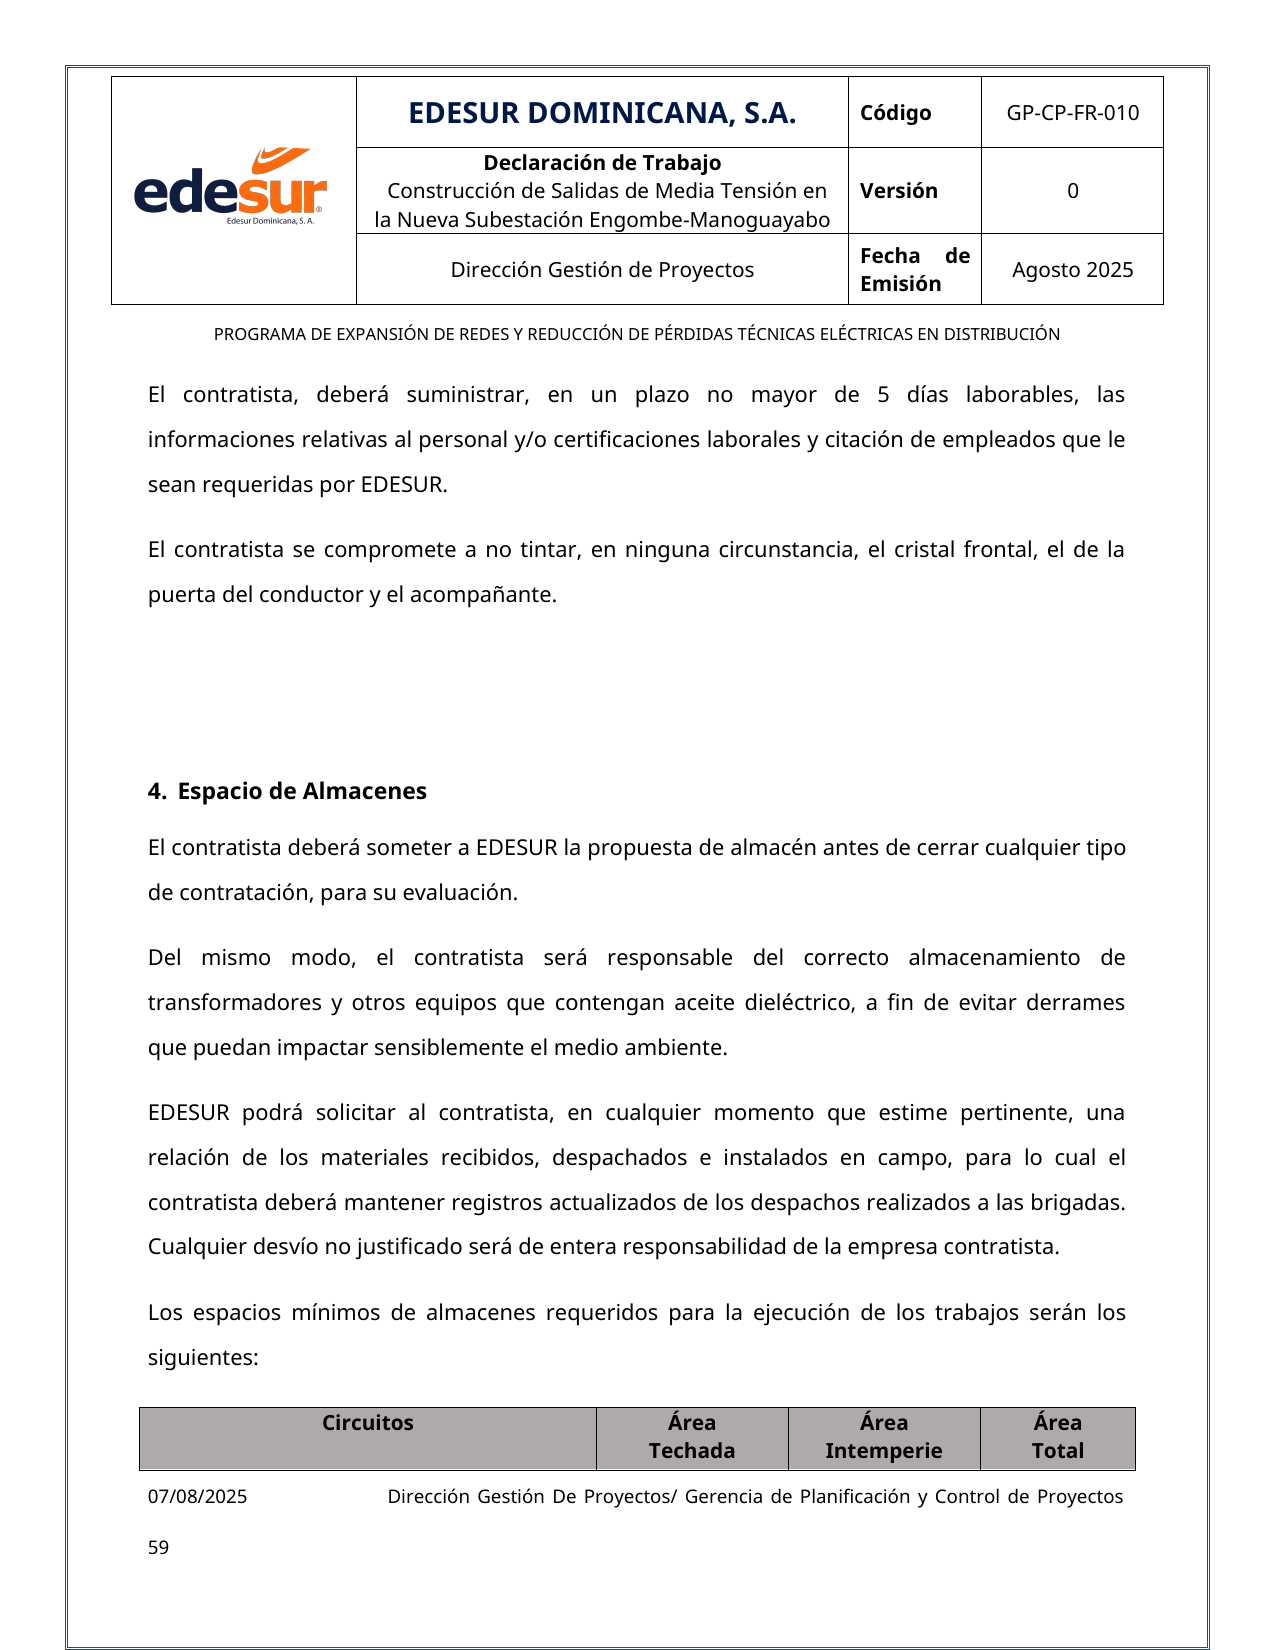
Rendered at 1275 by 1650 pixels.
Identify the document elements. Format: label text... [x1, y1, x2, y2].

table_header Área Total (m2) [981, 1408, 1135, 1469]
table_header Área Intemperie (m2) [789, 1408, 980, 1469]
text El contratista, deberá suministrar, en un plazo no mayor de 5 días laborables, las informaciones relativas al personal y/o certificaciones laborales y citación de empleados que le sean requeridas por EDESUR. [148, 379, 1127, 498]
text Del mismo modo, el contratista será responsable del correcto almacenamiento de transformadores y otros equipos que contengan aceite dieléctrico, a fin de evitar derrames que puedan impactar sensiblemente el medio ambiente. [148, 942, 1127, 1061]
text Los espacios mínimos de almacenes requeridos para la ejecución de los trabajos serán los siguientes: [148, 1297, 1127, 1371]
text El contratista deberá someter a EDESUR la propuesta de almacén antes de cerrar cualquier tipo de contratación, para su evaluación. [148, 832, 1127, 907]
text EDESUR podrá solicitar al contratista, en cualquier momento que estime pertinente, una relación de los materiales recibidos, despachados e instalados en campo, para lo cual el contratista deberá mantener registros actualizados de los despachos realizados a las brigadas. Cualquier desvío no justificado será de entera responsabilidad de la empresa contratista. [148, 1097, 1127, 1261]
table_header Circuitos [140, 1408, 596, 1469]
list Espacio de Almacenes [148, 775, 1127, 807]
table_header Área Techada (m2) [597, 1408, 788, 1469]
picture [120, 139, 343, 230]
text El contratista se compromete a no tintar, en ninguna circunstancia, el cristal frontal, el de la puerta del conductor y el acompañante. [148, 534, 1127, 608]
